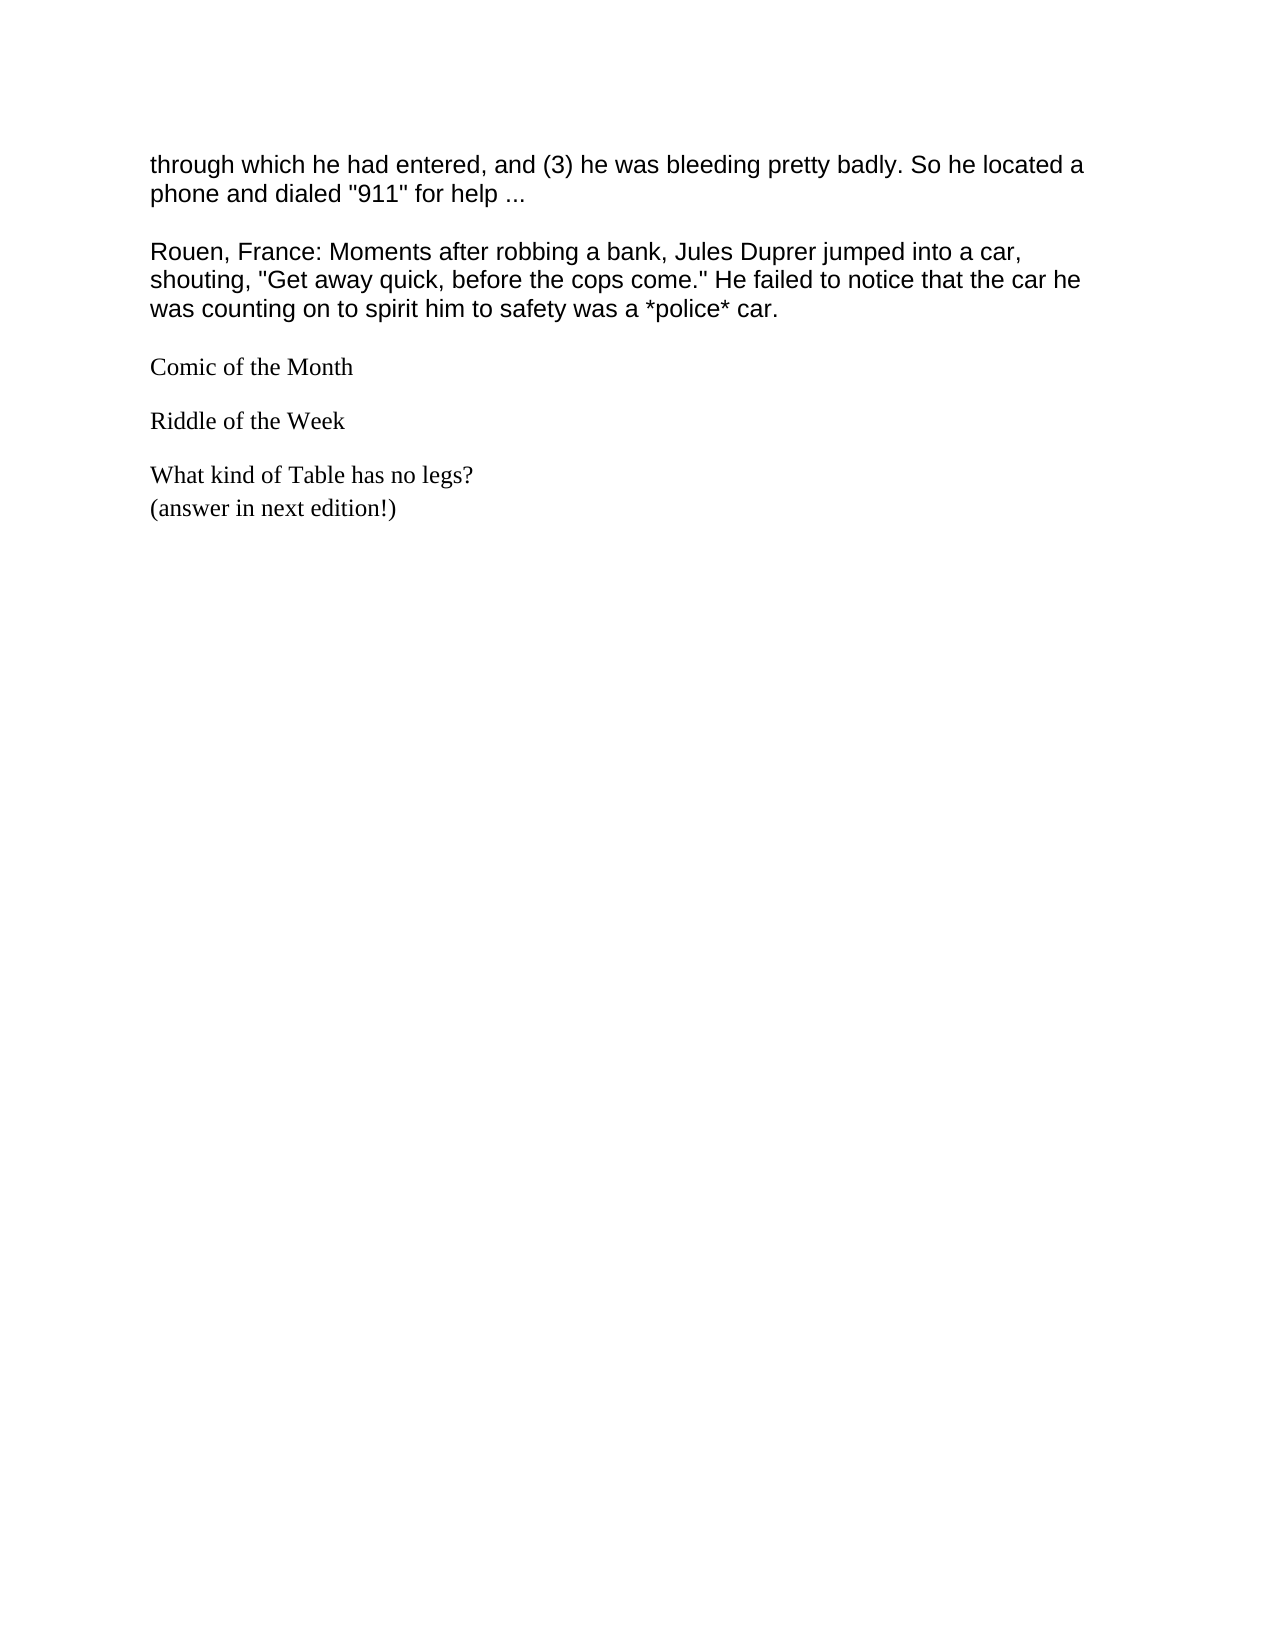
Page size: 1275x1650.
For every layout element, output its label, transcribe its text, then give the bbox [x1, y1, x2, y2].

text Comic of the Month [150, 352, 1125, 381]
text What kind of Table has no legs? (answer in next edition!) [150, 460, 1125, 522]
text Riddle of the Week [150, 406, 1125, 435]
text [150, 150, 1125, 207]
text Rouen, France: Moments after robbing a bank, Jules Duprer jumped into a car, shouting, "Get away quick, before the cops come." He failed to notice that the car he was counting on to spirit him to safety was a *police* car. [150, 237, 1125, 323]
